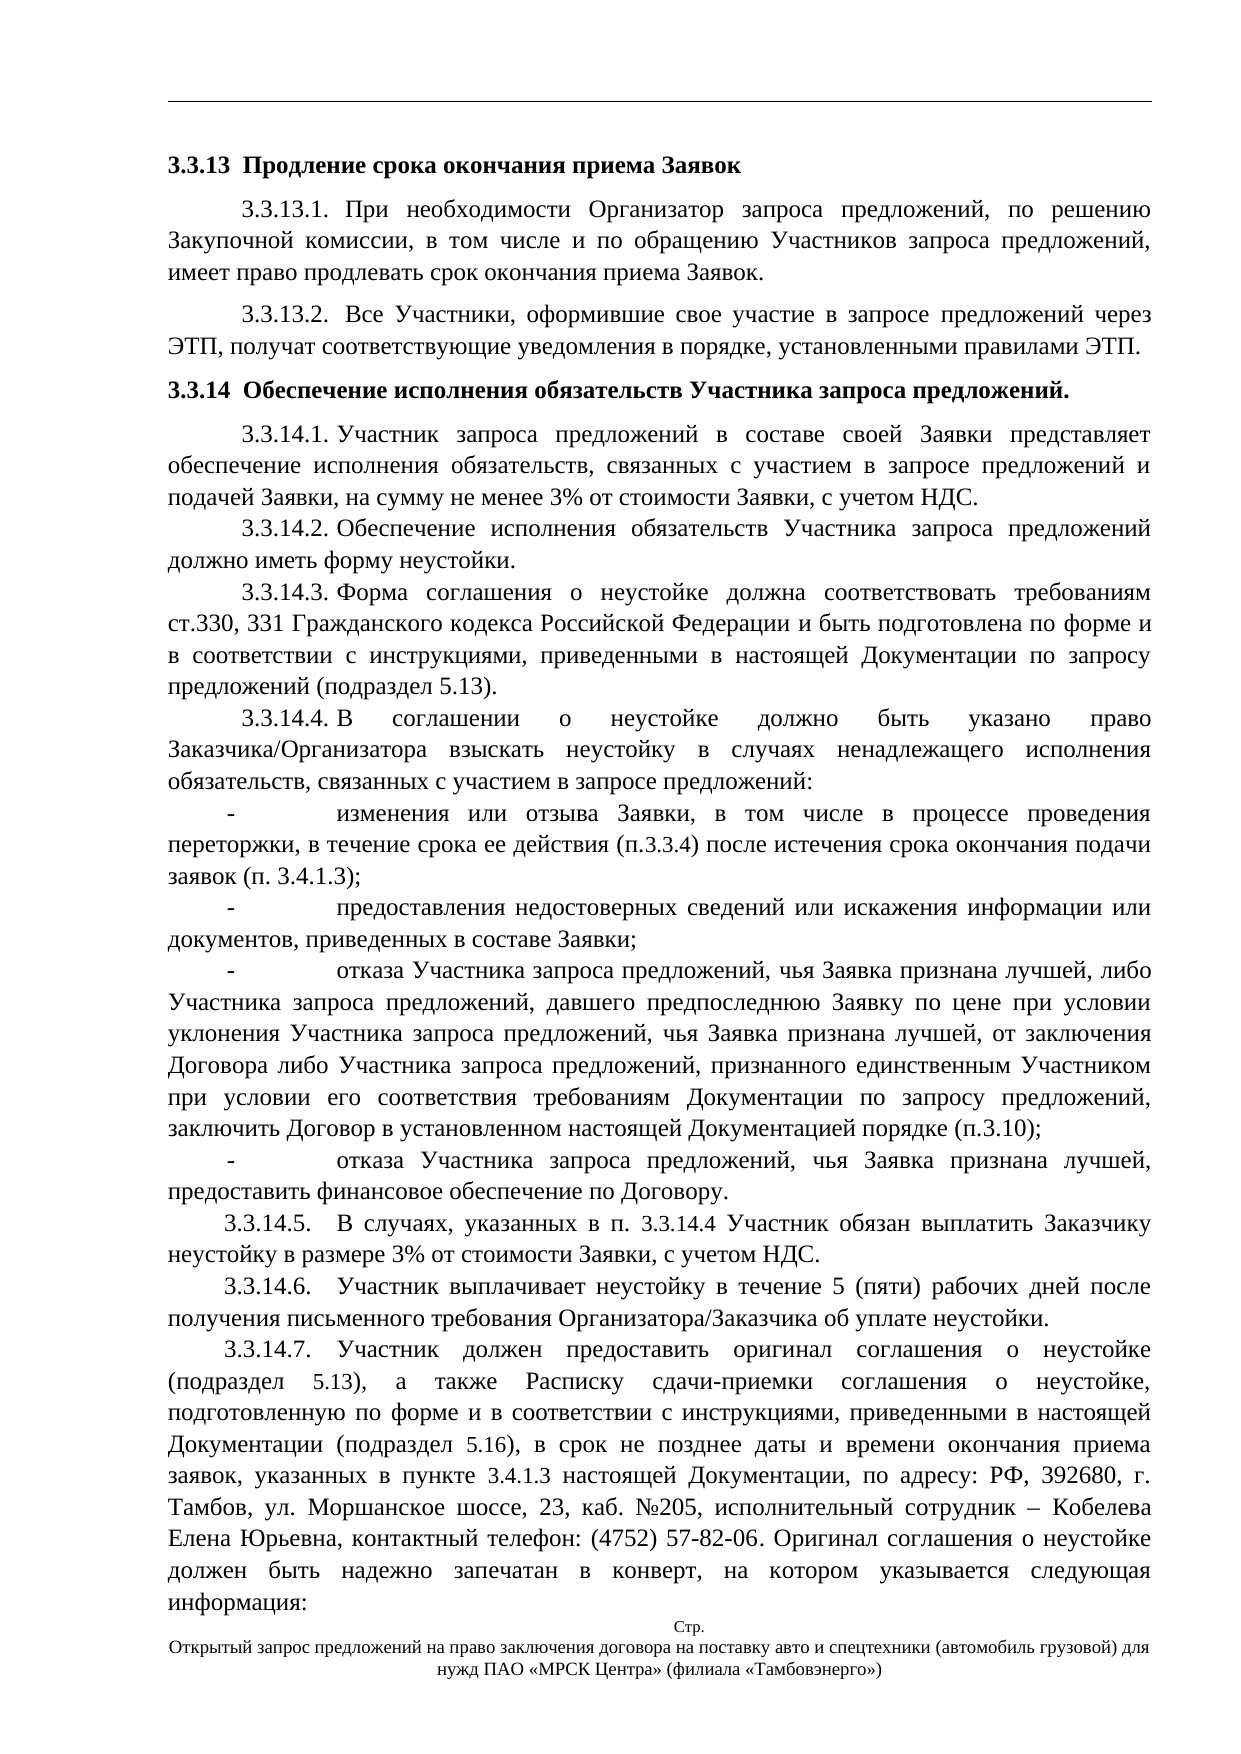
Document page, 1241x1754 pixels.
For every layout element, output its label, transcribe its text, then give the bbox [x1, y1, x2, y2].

list В случаях, указанных в п. 3.3.14.4 Участник обязан выплатить Заказчику неустойку в размере 3% от стоимости Заявки, с учетом НДС. [168, 1208, 1152, 1268]
list Участник запроса предложений в составе своей Заявки представляет обеспечение исполнения обязательств, связанных с участием в запросе предложений и подачей Заявки, на сумму не менее 3% от стоимости Заявки, с учетом НДС. [168, 419, 1152, 511]
list Участник выплачивает неустойку в течение 5 (пяти) рабочих дней после получения письменного требования Организатора/Заказчика об уплате неустойки. [168, 1271, 1152, 1331]
list Все Участники, оформившие свое участие в запросе предложений через ЭТП, получат соответствующие уведомления в порядке, установленными правилами ЭТП. [168, 299, 1152, 359]
subtitle Продление срока окончания приема Заявок [168, 150, 1152, 179]
list предоставления недостоверных сведений или искажения информации или документов, приведенных в составе Заявки; [168, 892, 1152, 953]
list При необходимости Организатор запроса предложений, по решению Закупочной комиссии, в том числе и по обращению Участников запроса предложений, имеет право продлевать срок окончания приема Заявок. [168, 194, 1152, 286]
subtitle Обеспечение исполнения обязательств Участника запроса предложений. [168, 375, 1152, 403]
list изменения или отзыва Заявки, в том числе в процессе проведения переторжки, в течение срока ее действия (п.3.3.4) после истечения срока окончания подачи заявок (п. 3.4.1.3); [168, 798, 1152, 889]
list В соглашении о неустойке должно быть указано право Заказчика/Организатора взыскать неустойку в случаях ненадлежащего исполнения обязательств, связанных с участием в запросе предложений: [168, 703, 1152, 795]
list отказа Участника запроса предложений, чья Заявка признана лучшей, предоставить финансовое обеспечение по Договору. [168, 1145, 1152, 1205]
list Участник должен предоставить оригинал соглашения о неустойке (подраздел 5.13), а также Расписку сдачи-приемки соглашения о неустойке, подготовленную по форме и в соответствии с инструкциями, приведенными в настоящей Документации (подраздел 5.16), в срок не позднее даты и времени окончания приема заявок, указанных в пункте 3.4.1.3 настоящей Документации, по адресу: РФ, 392680, г. Тамбов, ул. Моршанское шоссе, 23, каб. №205, исполнительный сотрудник – Кобелева Елена Юрьевна, контактный телефон: (4752) 57-82-06. Оригинал соглашения о неустойке должен быть надежно запечатан в конверт, на котором указывается следующая информация: [168, 1334, 1152, 1615]
list отказа Участника запроса предложений, чья Заявка признана лучшей, либо Участника запроса предложений, давшего предпоследнюю Заявку по цене при условии уклонения Участника запроса предложений, чья Заявка признана лучшей, от заключения Договора либо Участника запроса предложений, признанного единственным Участником при условии его соответствия требованиям Документации по запросу предложений, заключить Договор в установленном настоящей Документацией порядке (п.3.10); [168, 955, 1152, 1142]
list Обеспечение исполнения обязательств Участника запроса предложений должно иметь форму неустойки. [168, 513, 1152, 574]
list Форма соглашения о неустойке должна соответствовать требованиям ст.330, 331 Гражданского кодекса Российской Федерации и быть подготовлена по форме и в соответствии с инструкциями, приведенными в настоящей Документации по запросу предложений (подраздел 5.13). [168, 577, 1152, 700]
